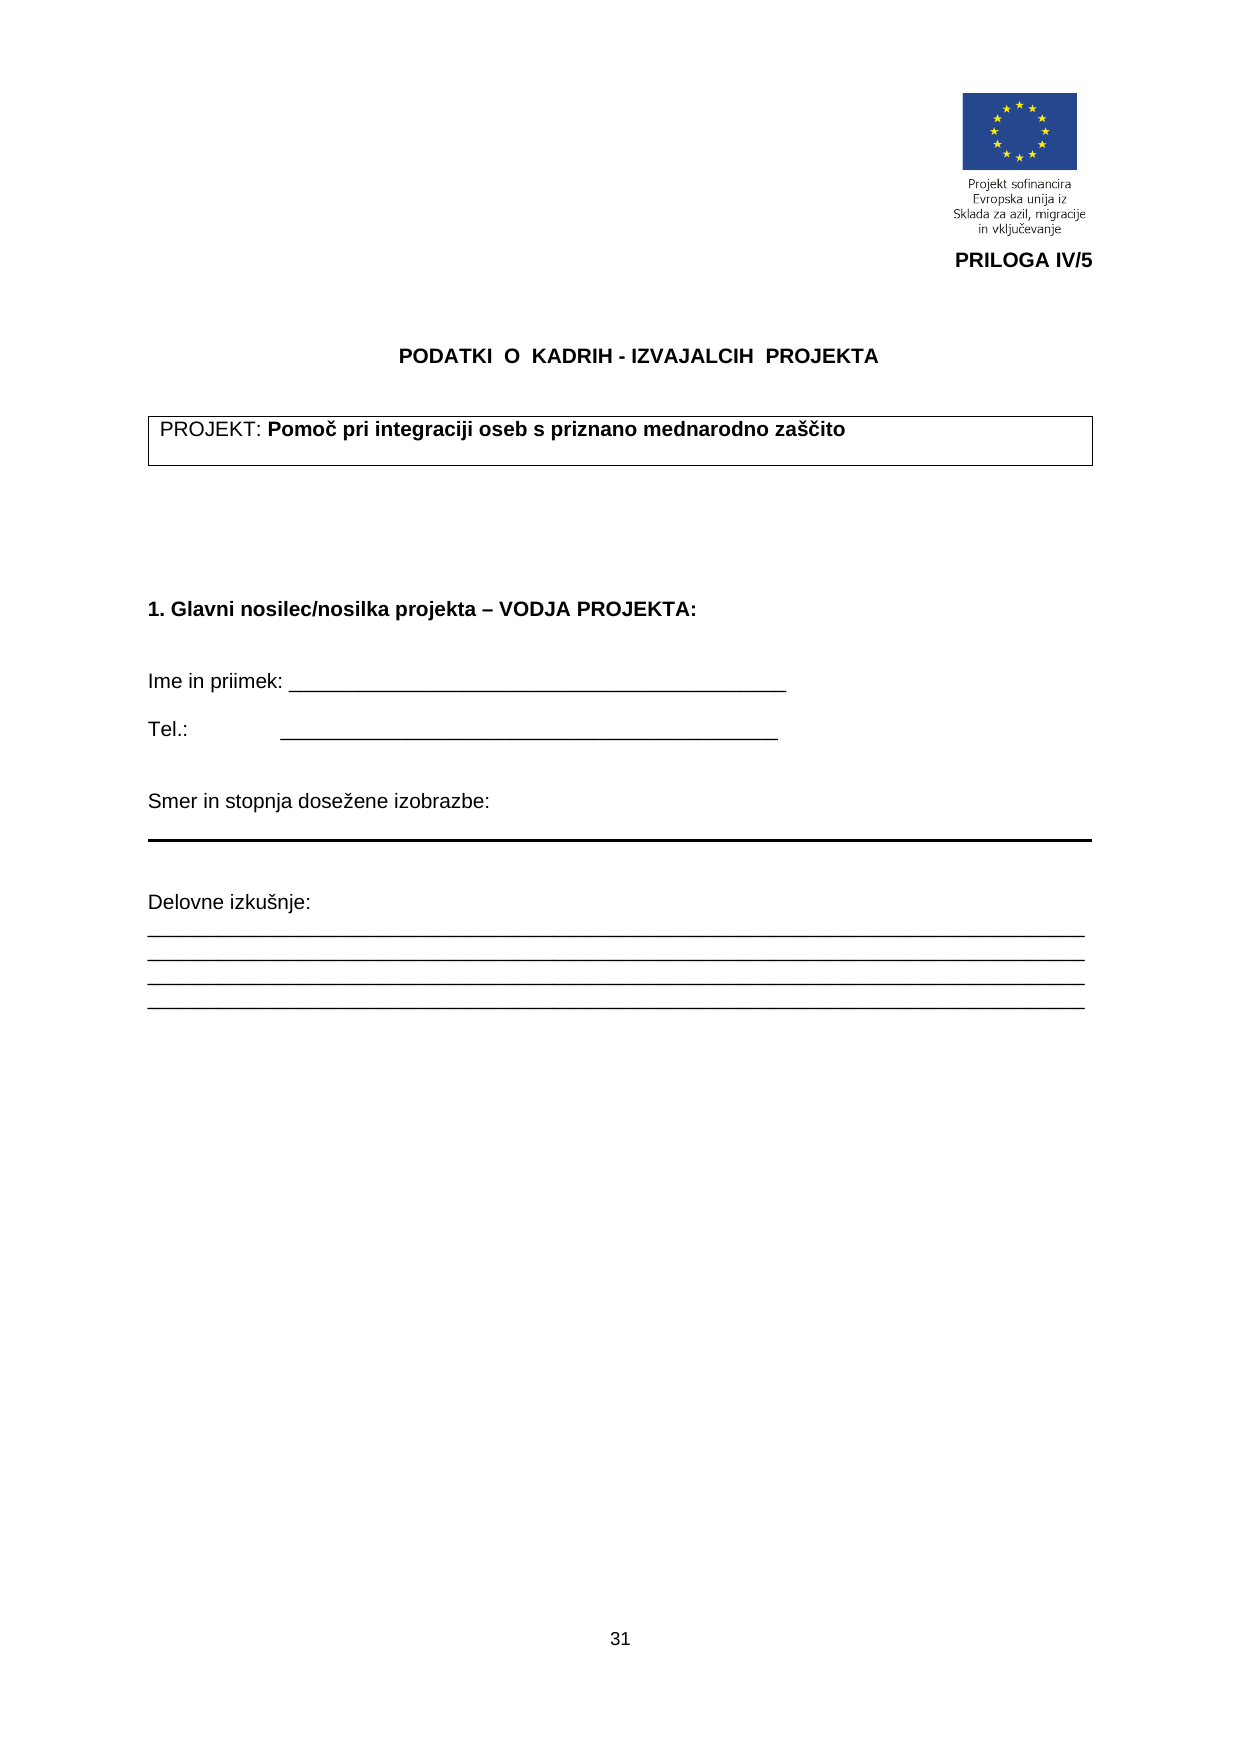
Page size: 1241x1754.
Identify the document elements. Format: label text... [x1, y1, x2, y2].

text ____________________________________________________________________________________________________________________________________________________________________________________________________________________________________________________________________________________________________________________________________ [148, 914, 1092, 1010]
picture [953, 93, 1086, 236]
text Ime in priimek: ___________________________________________ [148, 669, 1092, 693]
text PRILOGA IV/5 [148, 248, 1092, 272]
text Delovne izkušnje: [148, 890, 1092, 914]
text Smer in stopnja dosežene izobrazbe: [148, 789, 1092, 813]
table_header PROJEKT: Pomoč pri integraciji oseb s priznano mednarodno zaščito [149, 417, 1092, 465]
text Tel.: ___________________________________________ [148, 717, 1092, 741]
text 1. Glavni nosilec/nosilka projekta – VODJA PROJEKTA: [148, 597, 1092, 621]
subtitle PODATKI O KADRIH - IZVAJALCIH PROJEKTA [185, 344, 1092, 368]
